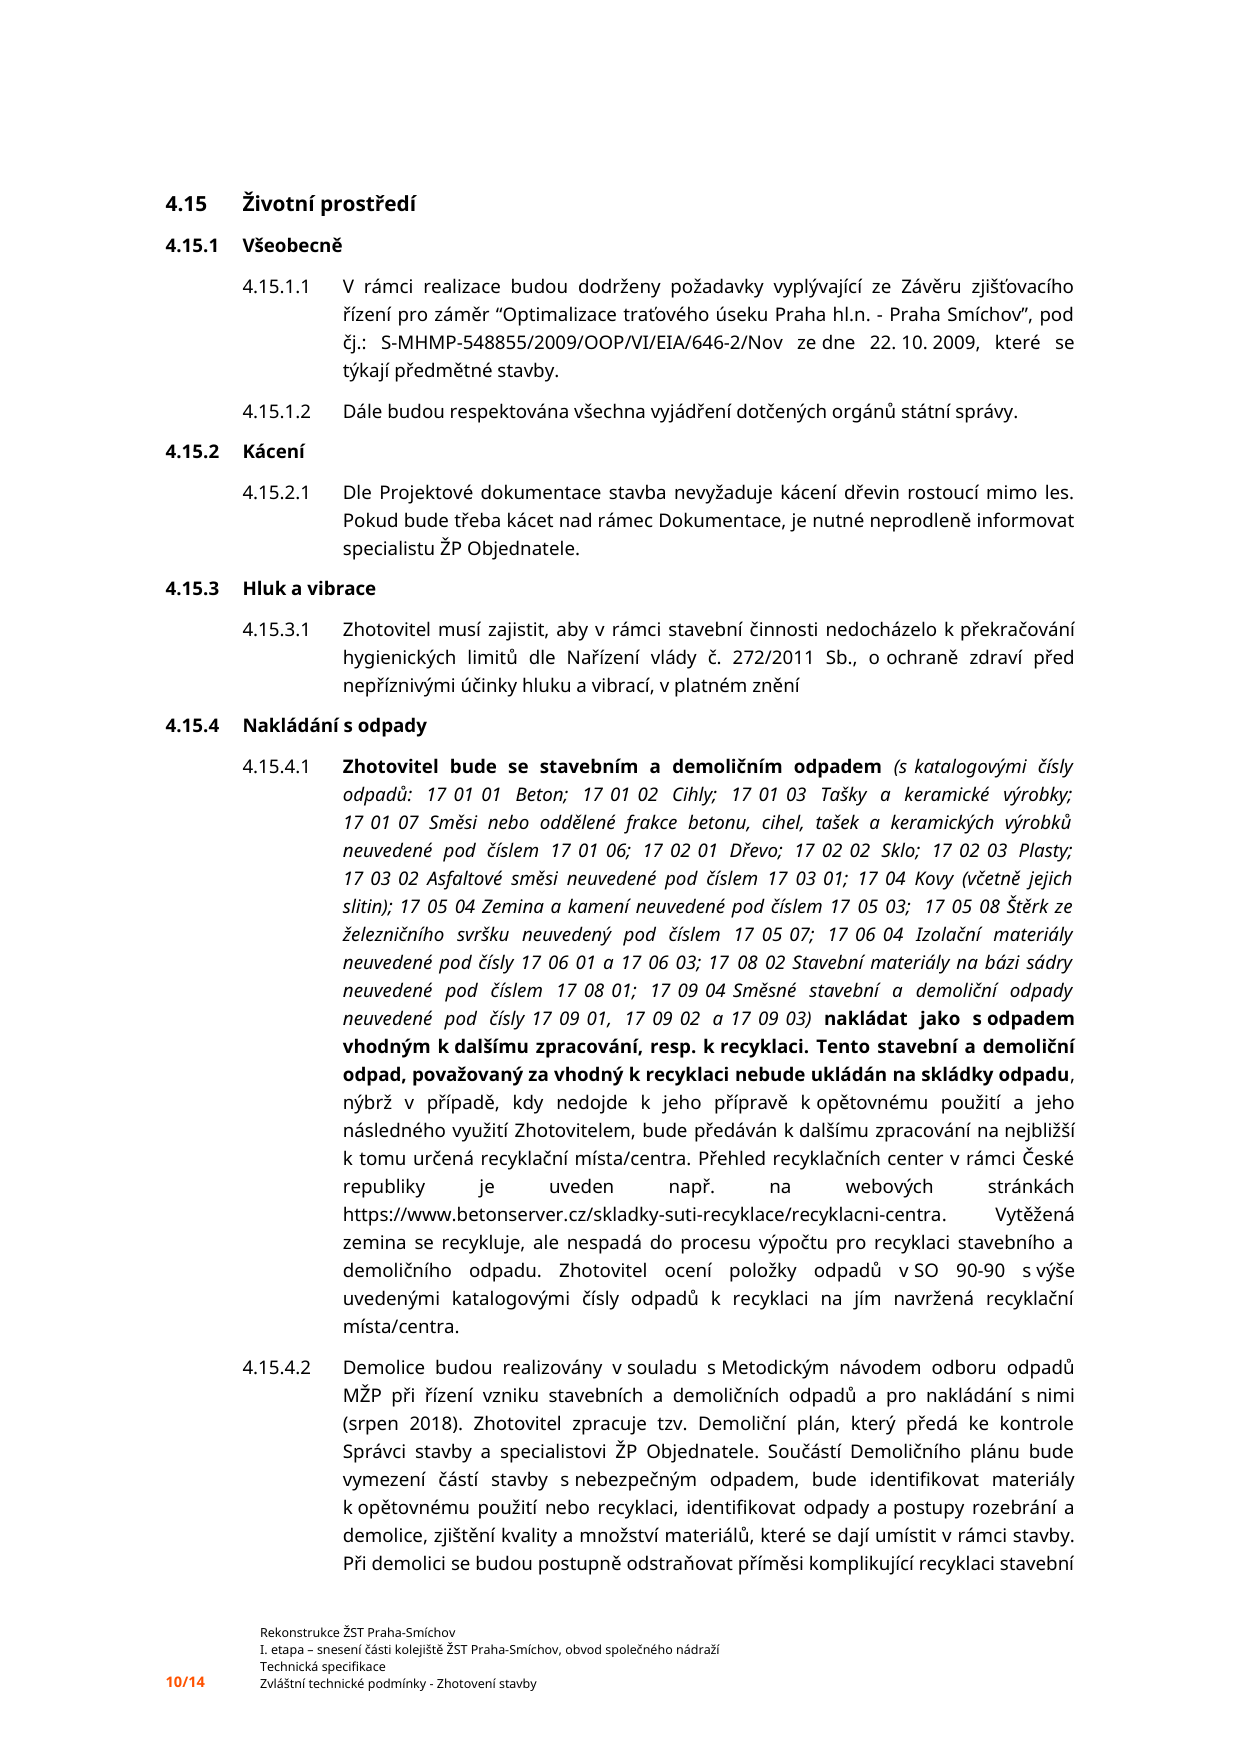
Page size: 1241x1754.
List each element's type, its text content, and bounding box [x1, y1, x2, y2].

text Kácení [165, 438, 1075, 464]
text Dále budou respektována všechna vyjádření dotčených orgánů státní správy. [242, 398, 1075, 423]
text Životní prostředí [165, 189, 1075, 217]
text Hluk a vibrace [165, 576, 1075, 601]
text Všeobecně [165, 233, 1075, 258]
text Nakládání s odpady [165, 713, 1075, 738]
text Zhotovitel bude se stavebním a demoličním odpadem (s katalogovými čísly odpadů: 17 01 01 Beton; 17 01 02 Cihly; 17 01 03 Tašky a keramické výrobky; 17 01 07 Směsi nebo oddělené frakce betonu, cihel, tašek a keramických výrobků neuvedené pod číslem 17 01 06; 17 02 01 Dřevo; 17 02 02 Sklo; 17 02 03 Plasty; 17 03 02 Asfaltové směsi neuvedené pod číslem 17 03 01; 17 04 Kovy (včetně jejich slitin); 17 05 04 Zemina a kamení neuvedené pod číslem 17 05 03; 17 05 08 Štěrk ze železničního svršku neuvedený pod číslem 17 05 07; 17 06 04 Izolační materiály neuvedené pod čísly 17 06 01 a 17 06 03; 17 08 02 Stavební materiály na bázi sádry neuvedené pod číslem 17 08 01; 17 09 04 Směsné stavební a demoliční odpady neuvedené pod čísly 17 09 01, 17 09 02 a 17 09 03) nakládat jako s odpadem vhodným k dalšímu zpracování, resp. k recyklaci. Tento stavební a demoliční odpad, považovaný za vhodný k recyklaci nebude ukládán na skládky odpadu, nýbrž v případě, kdy nedojde k jeho přípravě k opětovnému použití a jeho následného využití Zhotovitelem, bude předáván k dalšímu zpracování na nejbližší k tomu určená recyklační místa/centra. Přehled recyklačních center v rámci České republiky je uveden např. na webových stránkách https://www.betonserver.cz/skladky-suti-recyklace/recyklacni-centra. Vytěžená zemina se recykluje, ale nespadá do procesu výpočtu pro recyklaci stavebního a demoličního odpadu. Zhotovitel ocení položky odpadů v SO 90-90 s výše uvedenými katalogovými čísly odpadů k recyklaci na jím navržená recyklační místa/centra. [242, 753, 1075, 1339]
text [242, 1354, 1075, 1576]
text Dle Projektové dokumentace stavba nevyžaduje kácení dřevin rostoucí mimo les. Pokud bude třeba kácet nad rámec Dokumentace, je nutné neprodleně informovat specialistu ŽP Objednatele. [242, 479, 1075, 561]
text Zhotovitel musí zajistit, aby v rámci stavební činnosti nedocházelo k překračování hygienických limitů dle Nařízení vlády č. 272/2011 Sb., o ochraně zdraví před nepříznivými účinky hluku a vibrací, v platném znění [242, 616, 1075, 698]
text V rámci realizace budou dodrženy požadavky vyplývající ze Závěru zjišťovacího řízení pro záměr “Optimalizace traťového úseku Praha hl.n. - Praha Smíchov”, pod čj.: S-MHMP-548855/2009/OOP/VI/EIA/646-2/Nov ze dne 22. 10. 2009, které se týkají předmětné stavby. [242, 273, 1075, 383]
